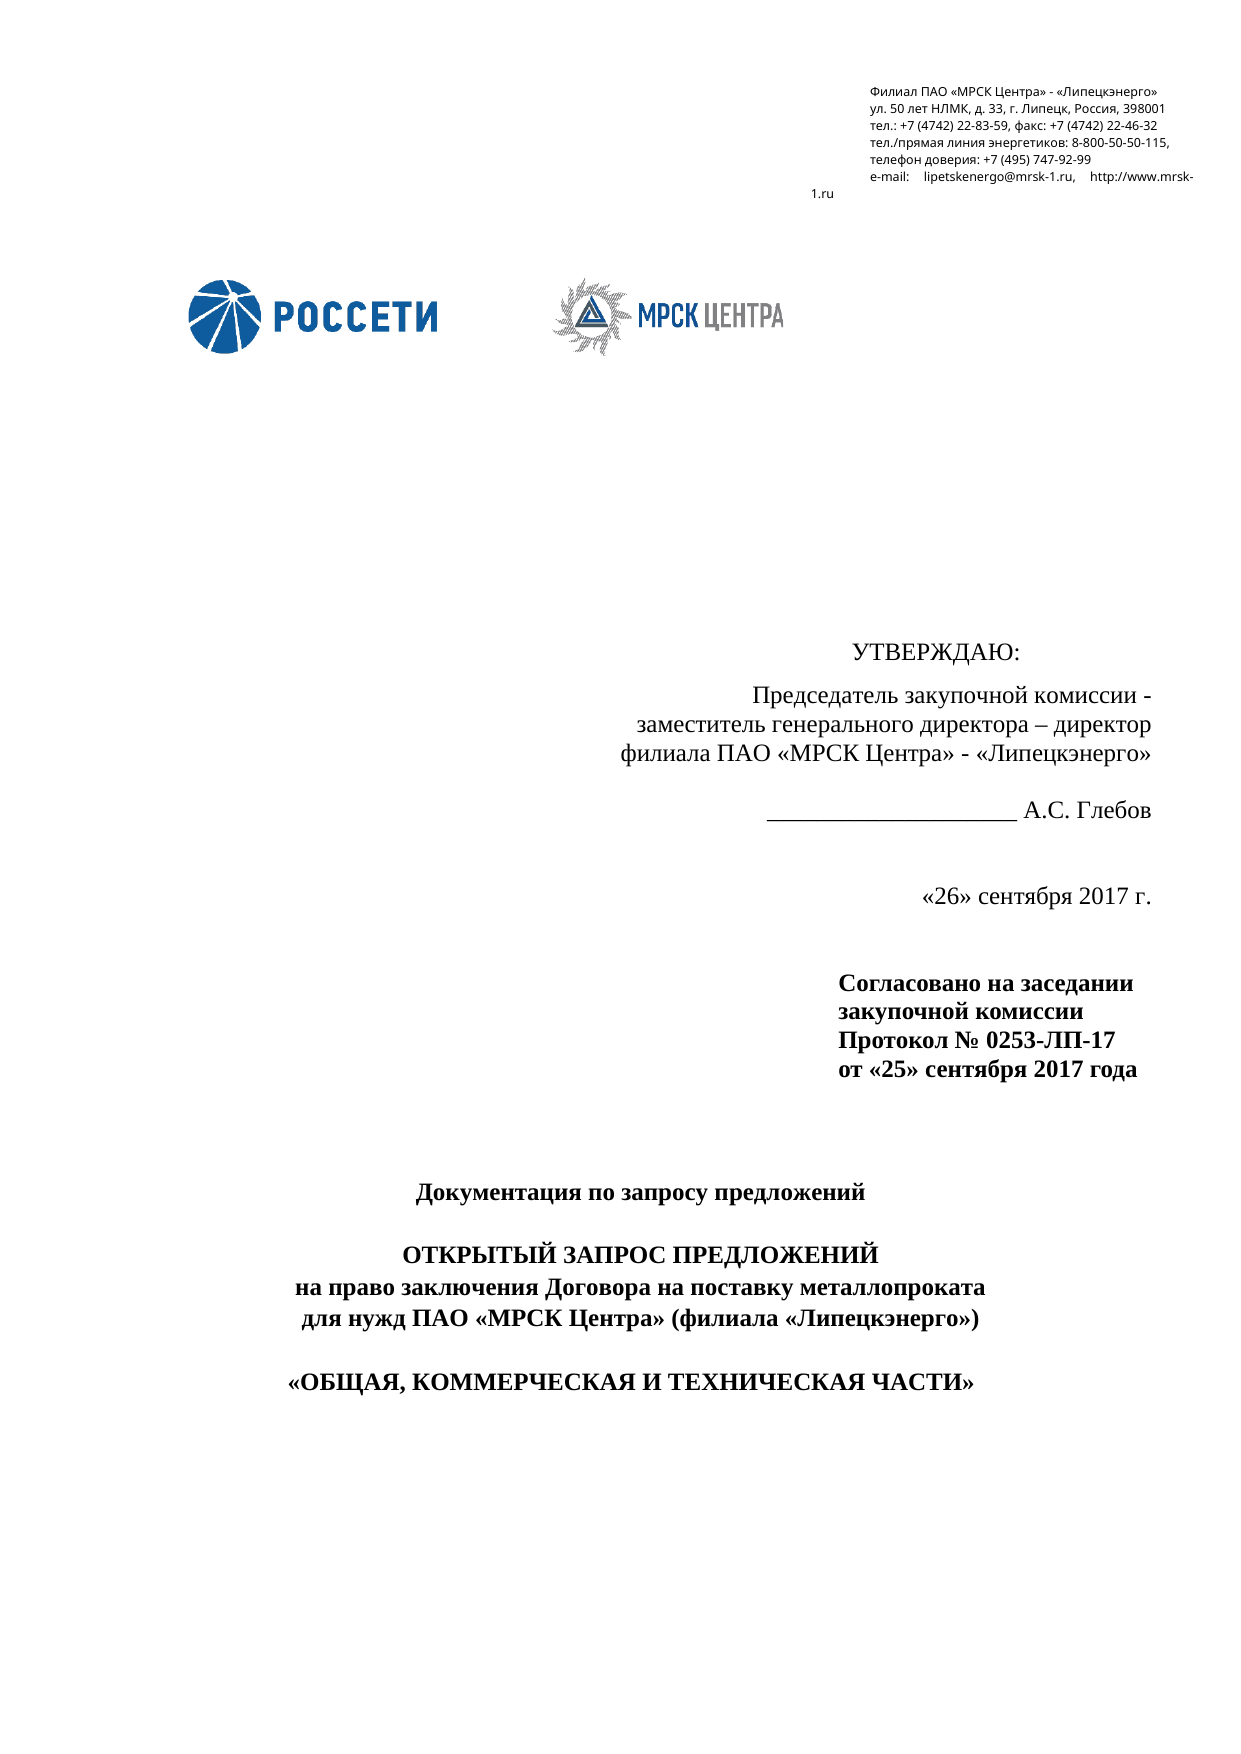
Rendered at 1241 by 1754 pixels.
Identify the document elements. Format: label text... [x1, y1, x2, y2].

text «ОБЩАЯ, КОММЕРЧЕСКАЯ и техническая ЧАСТИ» [73, 1367, 1183, 1395]
text закупочной комиссии [838, 996, 1152, 1025]
text от «25» сентября 2017 года [838, 1054, 1152, 1083]
text филиала ПАО «МРСК Центра» - «Липецкэнерго» [129, 738, 1152, 766]
text Согласовано на заседании [838, 968, 1152, 996]
text Председатель закупочной комиссии - [129, 680, 1152, 709]
text ____________________ А.С. Глебов [129, 795, 1152, 824]
text УТВЕРЖДАЮ: [720, 637, 1152, 666]
text заместитель генерального директора – директор [129, 709, 1152, 738]
text на право заключения Договора на поставку металлопроката [129, 1272, 1152, 1301]
text Протокол № 0253-ЛП-17 [838, 1025, 1152, 1054]
text для нужд ПАО «МРСК Центра» (филиала «Липецкэнерго») [129, 1303, 1152, 1332]
text «26» сентября 2017 г. [720, 881, 1152, 910]
text Документация по запросу предложений [129, 1177, 1152, 1206]
text ОТКРЫТЫЙ ЗАПРОС ПРЕДЛОЖЕНИЙ [129, 1240, 1152, 1269]
picture [188, 278, 784, 356]
